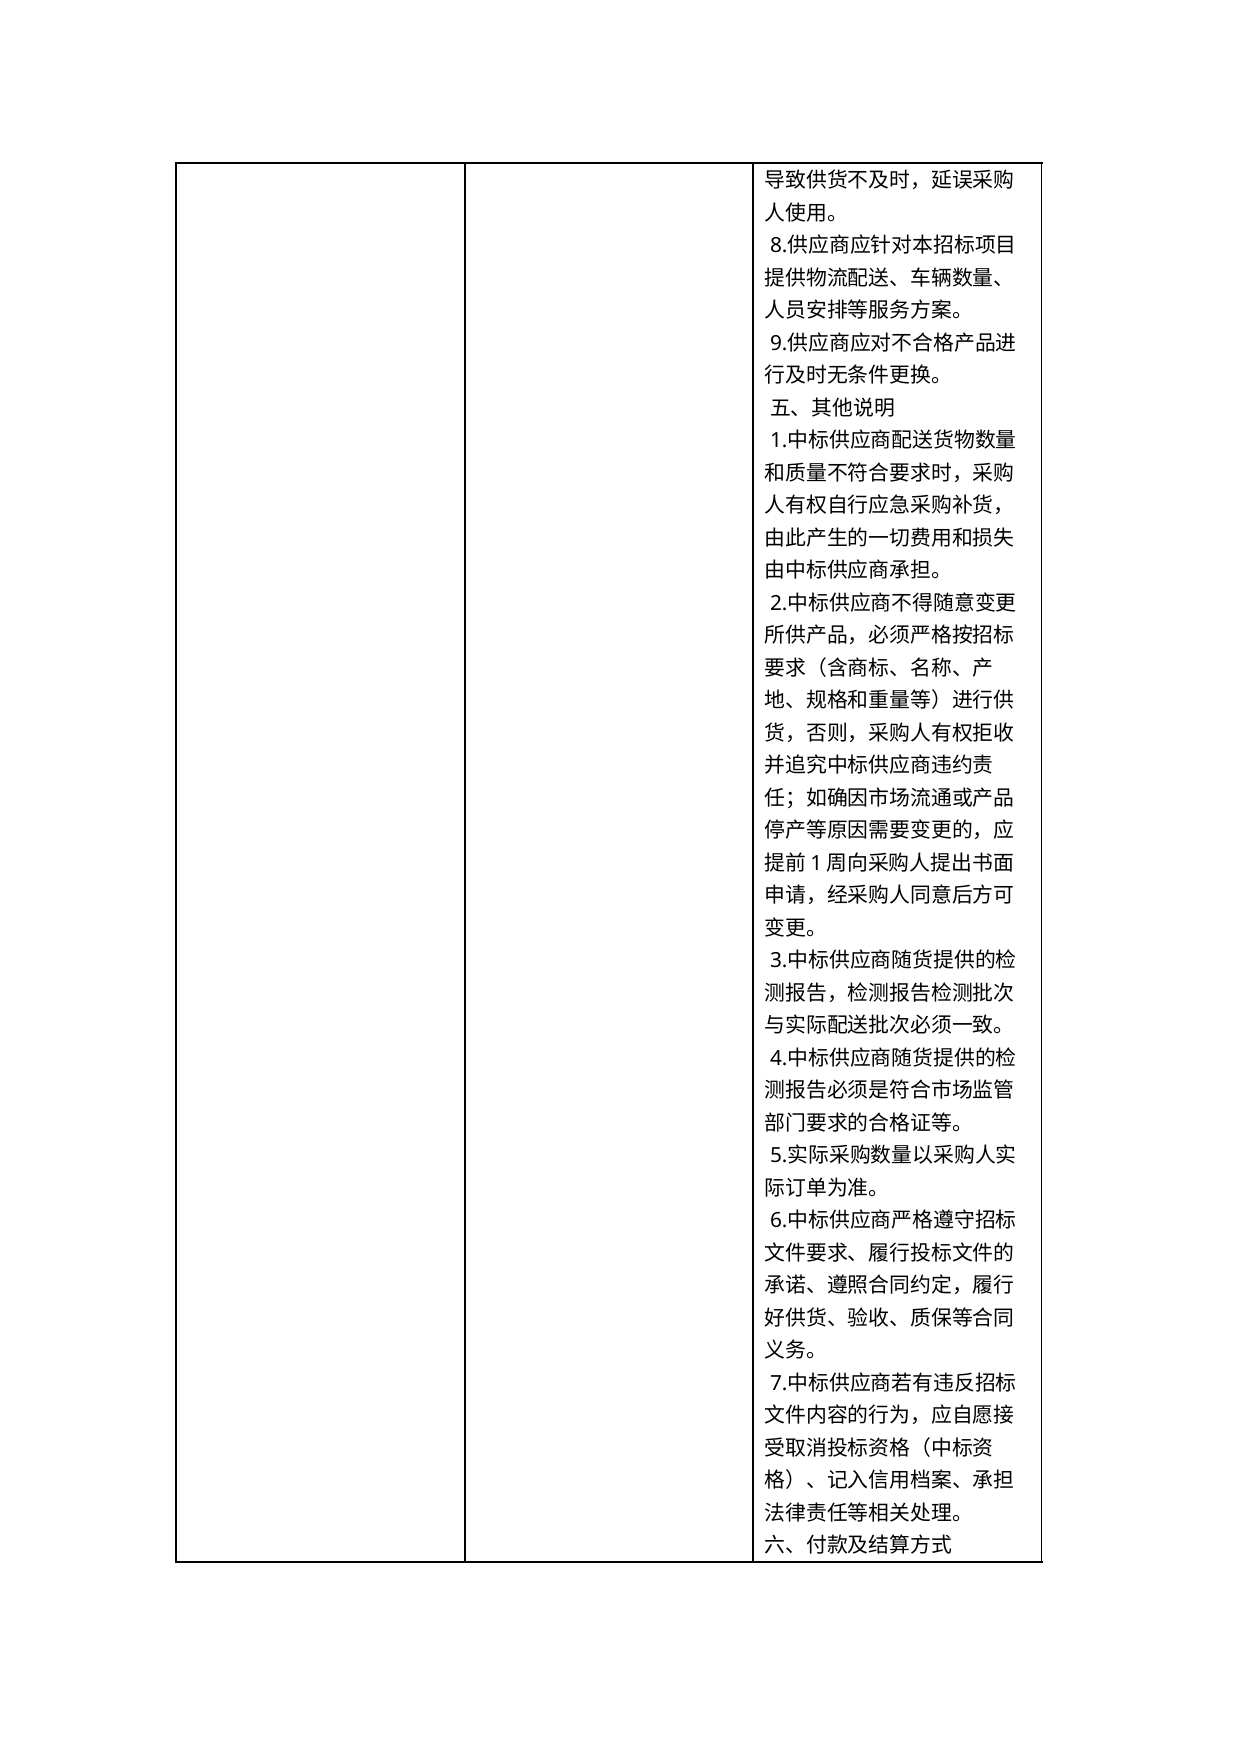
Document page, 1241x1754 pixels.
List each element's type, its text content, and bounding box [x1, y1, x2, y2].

table_cell ★ [466, 164, 752, 1561]
table_cell 2 [177, 164, 464, 1561]
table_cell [754, 164, 1041, 1561]
